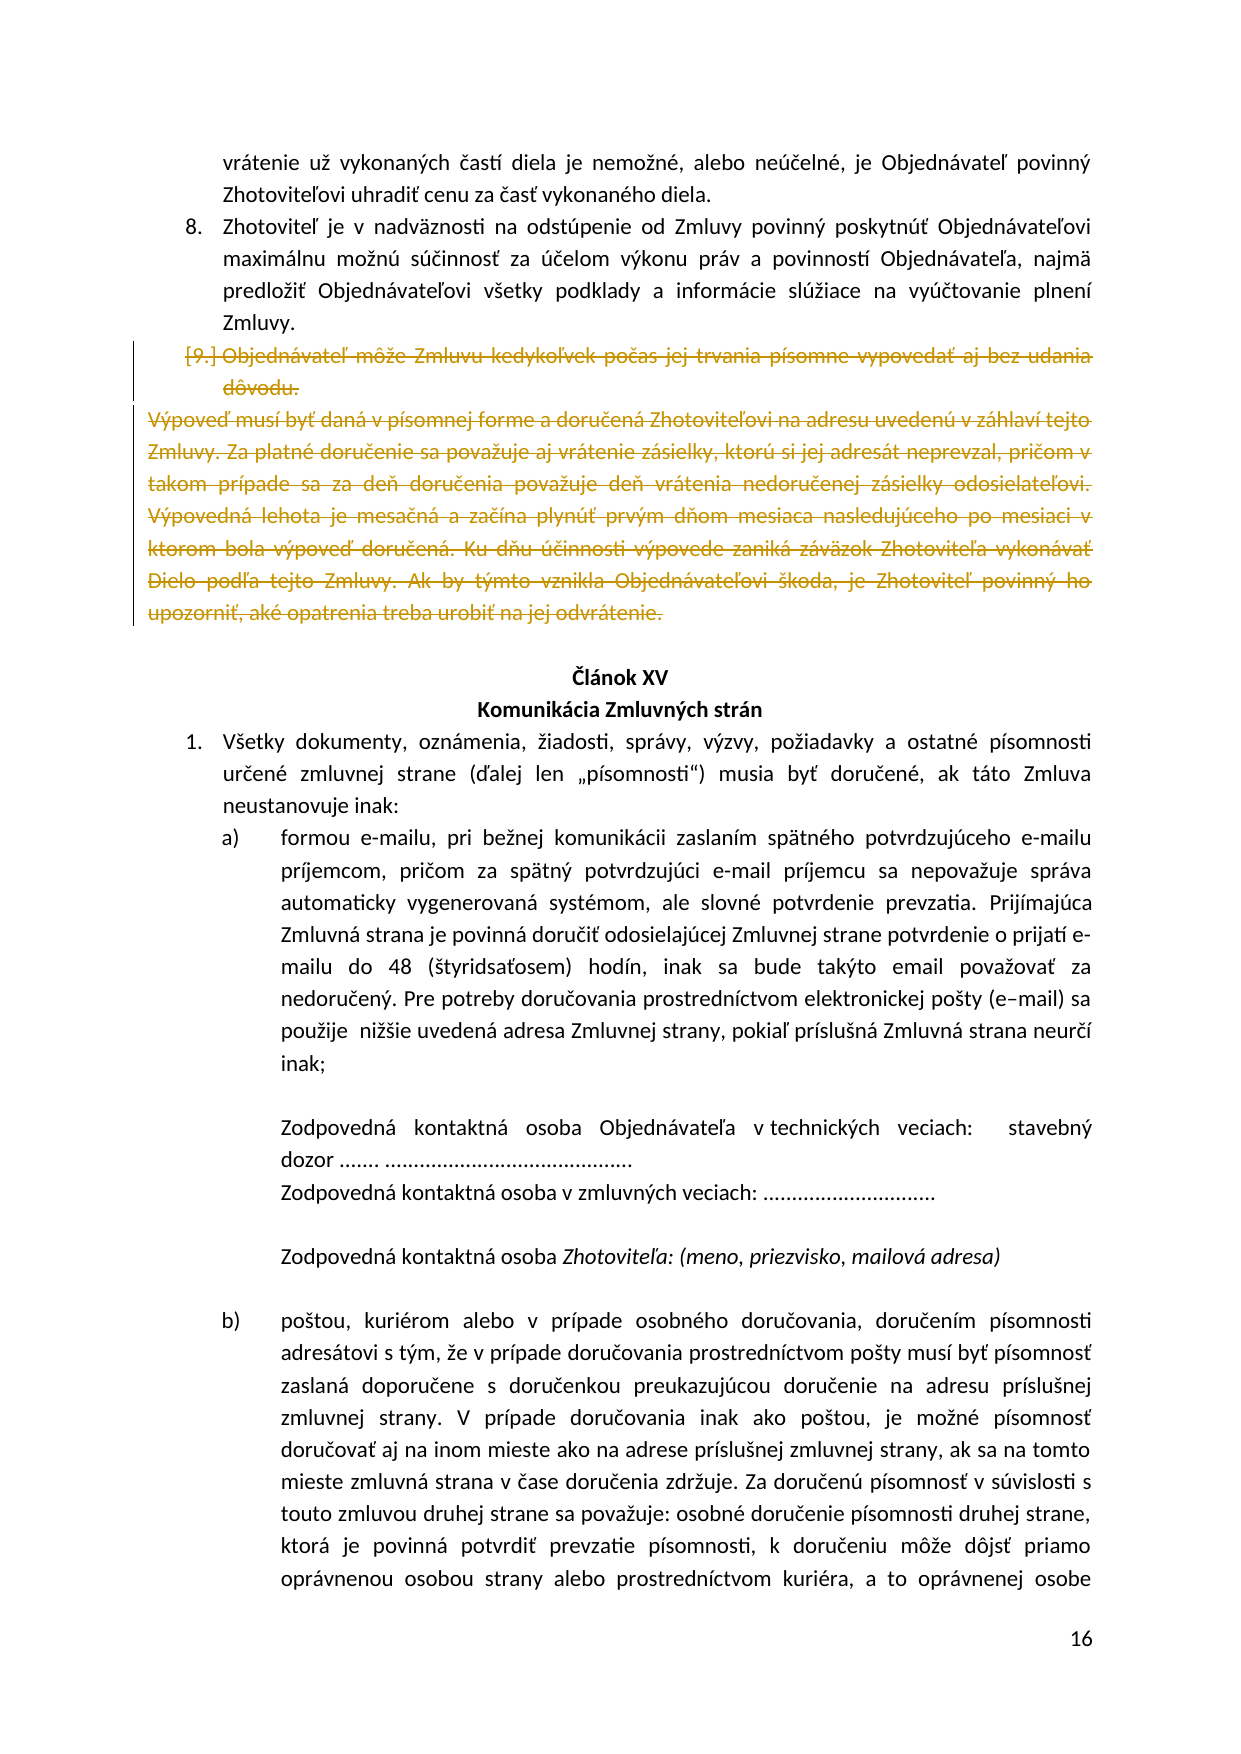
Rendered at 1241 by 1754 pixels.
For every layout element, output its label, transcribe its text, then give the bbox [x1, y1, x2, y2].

list Zhotoviteľ je v nadväznosti na odstúpenie od Zmluvy povinný poskytnúť Objednávateľovi maximálnu možnú súčinnosť za účelom výkonu práv a povinností Objednávateľa, najmä predložiť Objednávateľovi všetky podklady a informácie slúžiace na vyúčtovanie plnení Zmluvy. [185, 212, 1093, 337]
list Zodpovedná kontaktná osoba Objednávateľa v technických veciach: stavebný dozor ....... ........................................... [281, 1113, 1093, 1173]
list Zodpovedná kontaktná osoba v zmluvných veciach: .............................. [223, 1178, 1093, 1206]
text Komunikácia Zmluvných strán [148, 695, 1093, 723]
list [185, 148, 1093, 208]
list Článok XV [148, 663, 1093, 691]
list Všetky dokumenty, oznámenia, žiadosti, správy, výzvy, požiadavky a ostatné písomnosti určené zmluvnej strane (ďalej len „písomnosti“) musia byť doručené, ak táto Zmluva neustanovuje inak: [185, 727, 1093, 819]
list formou e-mailu, pri bežnej komunikácii zaslaním spätného potvrdzujúceho e-mailu príjemcom, pričom za spätný potvrdzujúci e-mail príjemcu sa nepovažuje správa automaticky vygenerovaná systémom, ale slovné potvrdenie prevzatia. Prijímajúca Zmluvná strana je povinná doručiť odosielajúcej Zmluvnej strane potvrdenie o prijatí e-mailu do 48 (štyridsaťosem) hodín, inak sa bude takýto email považovať za nedoručený. Pre potreby doručovania prostredníctvom elektronickej pošty (e–mail) sa použije nižšie uvedená adresa Zmluvnej strany, pokiaľ príslušná Zmluvná strana neurčí inak; [221, 823, 1093, 1077]
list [221, 1306, 1093, 1592]
list Zodpovedná kontaktná osoba Zhotoviteľa: (meno, priezvisko, mailová adresa) [223, 1242, 1093, 1270]
